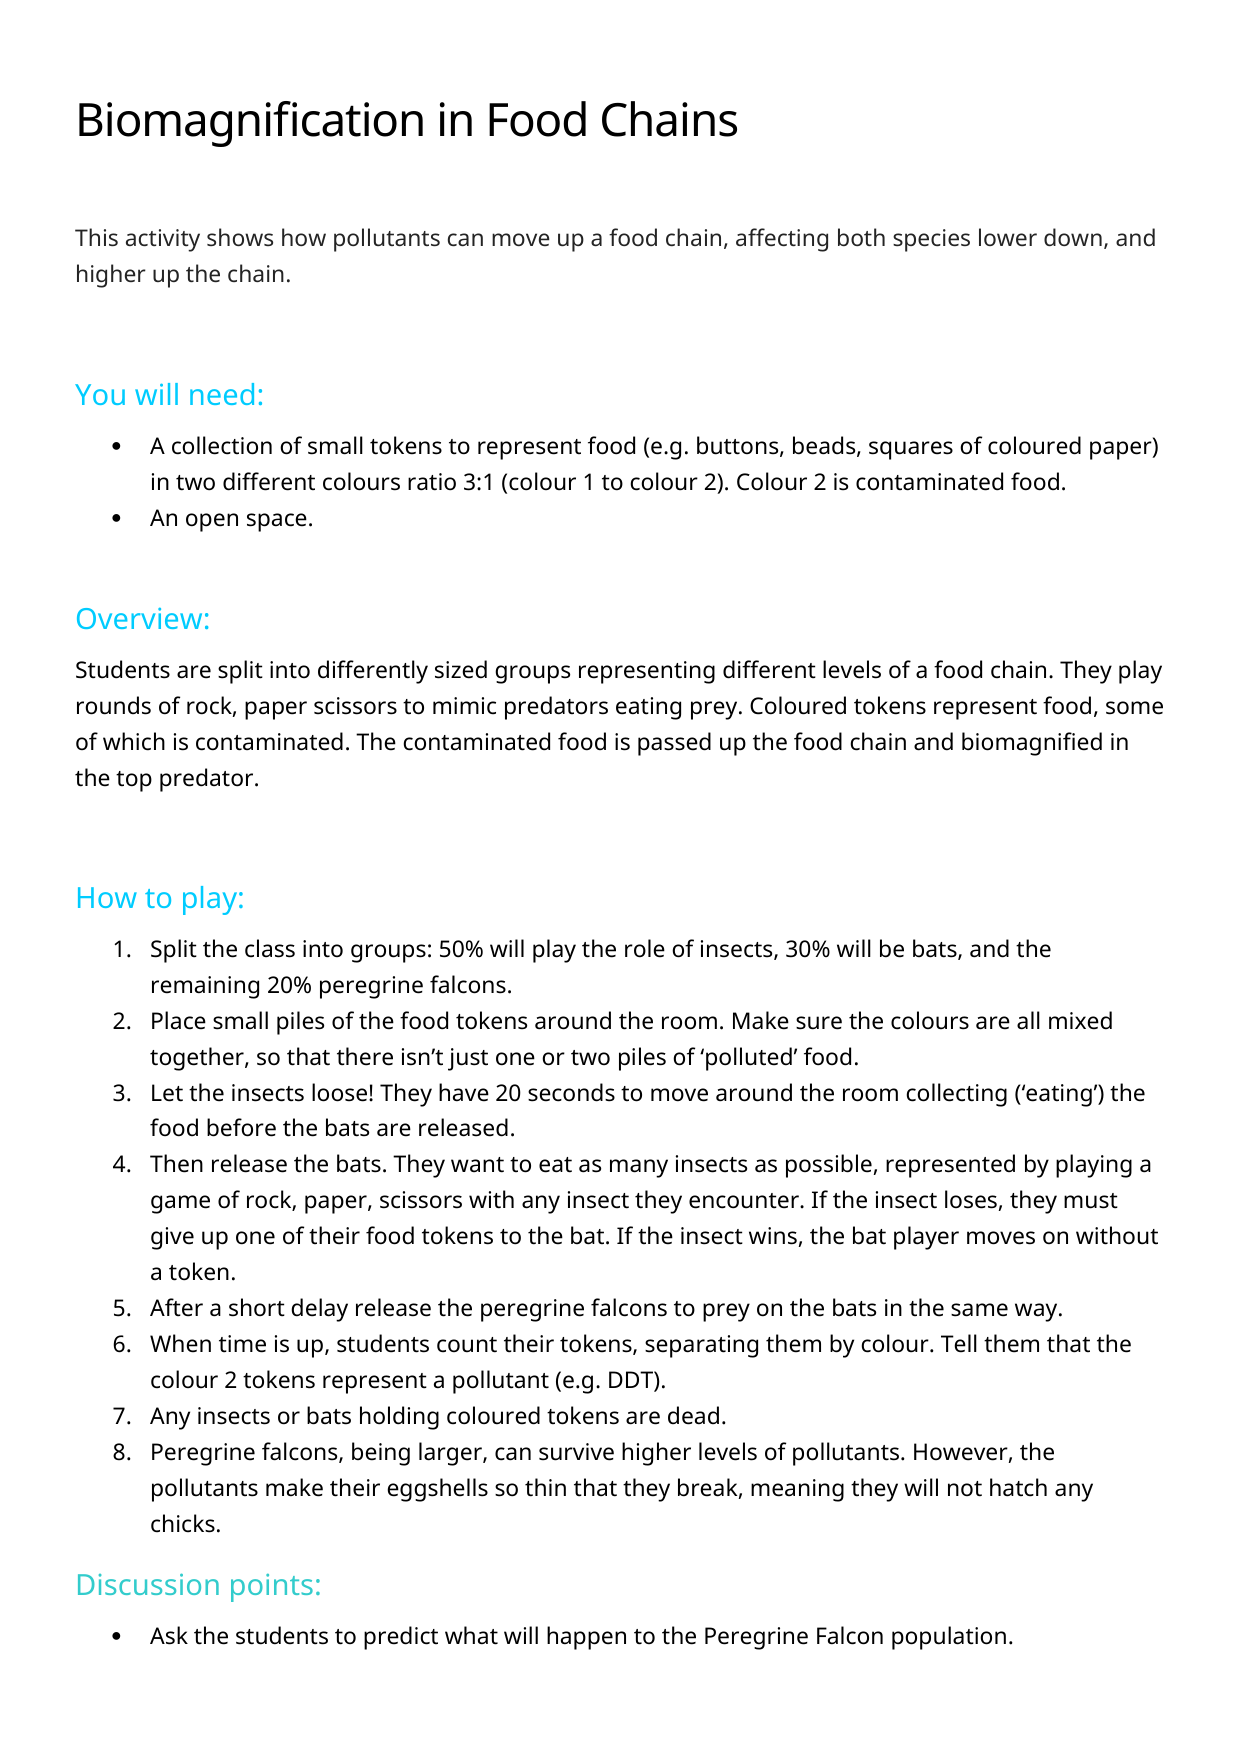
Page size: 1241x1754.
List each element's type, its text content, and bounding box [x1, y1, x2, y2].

list A collection of small tokens to represent food (e.g. buttons, beads, squares of coloured paper) in two different colours ratio 3:1 (colour 1 to colour 2). Colour 2 is contaminated food. [112, 429, 1165, 497]
subtitle How to play: [75, 877, 1165, 917]
list Let the insects loose! They have 20 seconds to move around the room collecting (‘eating’) the food before the bats are released. [112, 1076, 1165, 1144]
text Biomagnification in Food Chains [75, 87, 1165, 150]
list An open space. [112, 501, 1165, 533]
list Peregrine falcons, being larger, can survive higher levels of pollutants. However, the pollutants make their eggshells so thin that they break, meaning they will not hatch any chicks. [112, 1436, 1165, 1539]
subtitle Discussion points: [75, 1564, 1165, 1604]
list Any insects or bats holding coloured tokens are dead. [112, 1400, 1165, 1431]
text Students are split into differently sized groups representing different levels of a food chain. They play rounds of rock, paper scissors to mimic predators eating prey. Coloured tokens represent food, some of which is contaminated. The contaminated food is passed up the food chain and biomagnified in the top predator. [75, 654, 1165, 793]
list Split the class into groups: 50% will play the role of insects, 30% will be bats, and the remaining 20% peregrine falcons. [112, 933, 1165, 1000]
list Then release the bats. They want to eat as many insects as possible, represented by playing a game of rock, paper, scissors with any insect they encounter. If the insect loses, they must give up one of their food tokens to the bat. If the insect wins, the bat player moves on without a token. [112, 1148, 1165, 1287]
list Ask the students to predict what will happen to the Peregrine Falcon population. [112, 1620, 1165, 1651]
text This activity shows how pollutants can move up a food chain, affecting both species lower down, and higher up the chain. [75, 222, 1165, 289]
subtitle You will need: [75, 374, 1165, 414]
subtitle Overview: [75, 598, 1165, 638]
list When time is up, students count their tokens, separating them by colour. Tell them that the colour 2 tokens represent a pollutant (e.g. DDT). [112, 1328, 1165, 1395]
list After a short delay release the peregrine falcons to prey on the bats in the same way. [112, 1292, 1165, 1323]
list Place small piles of the food tokens around the room. Make sure the colours are all mixed together, so that there isn’t just one or two piles of ‘polluted’ food. [112, 1004, 1165, 1072]
